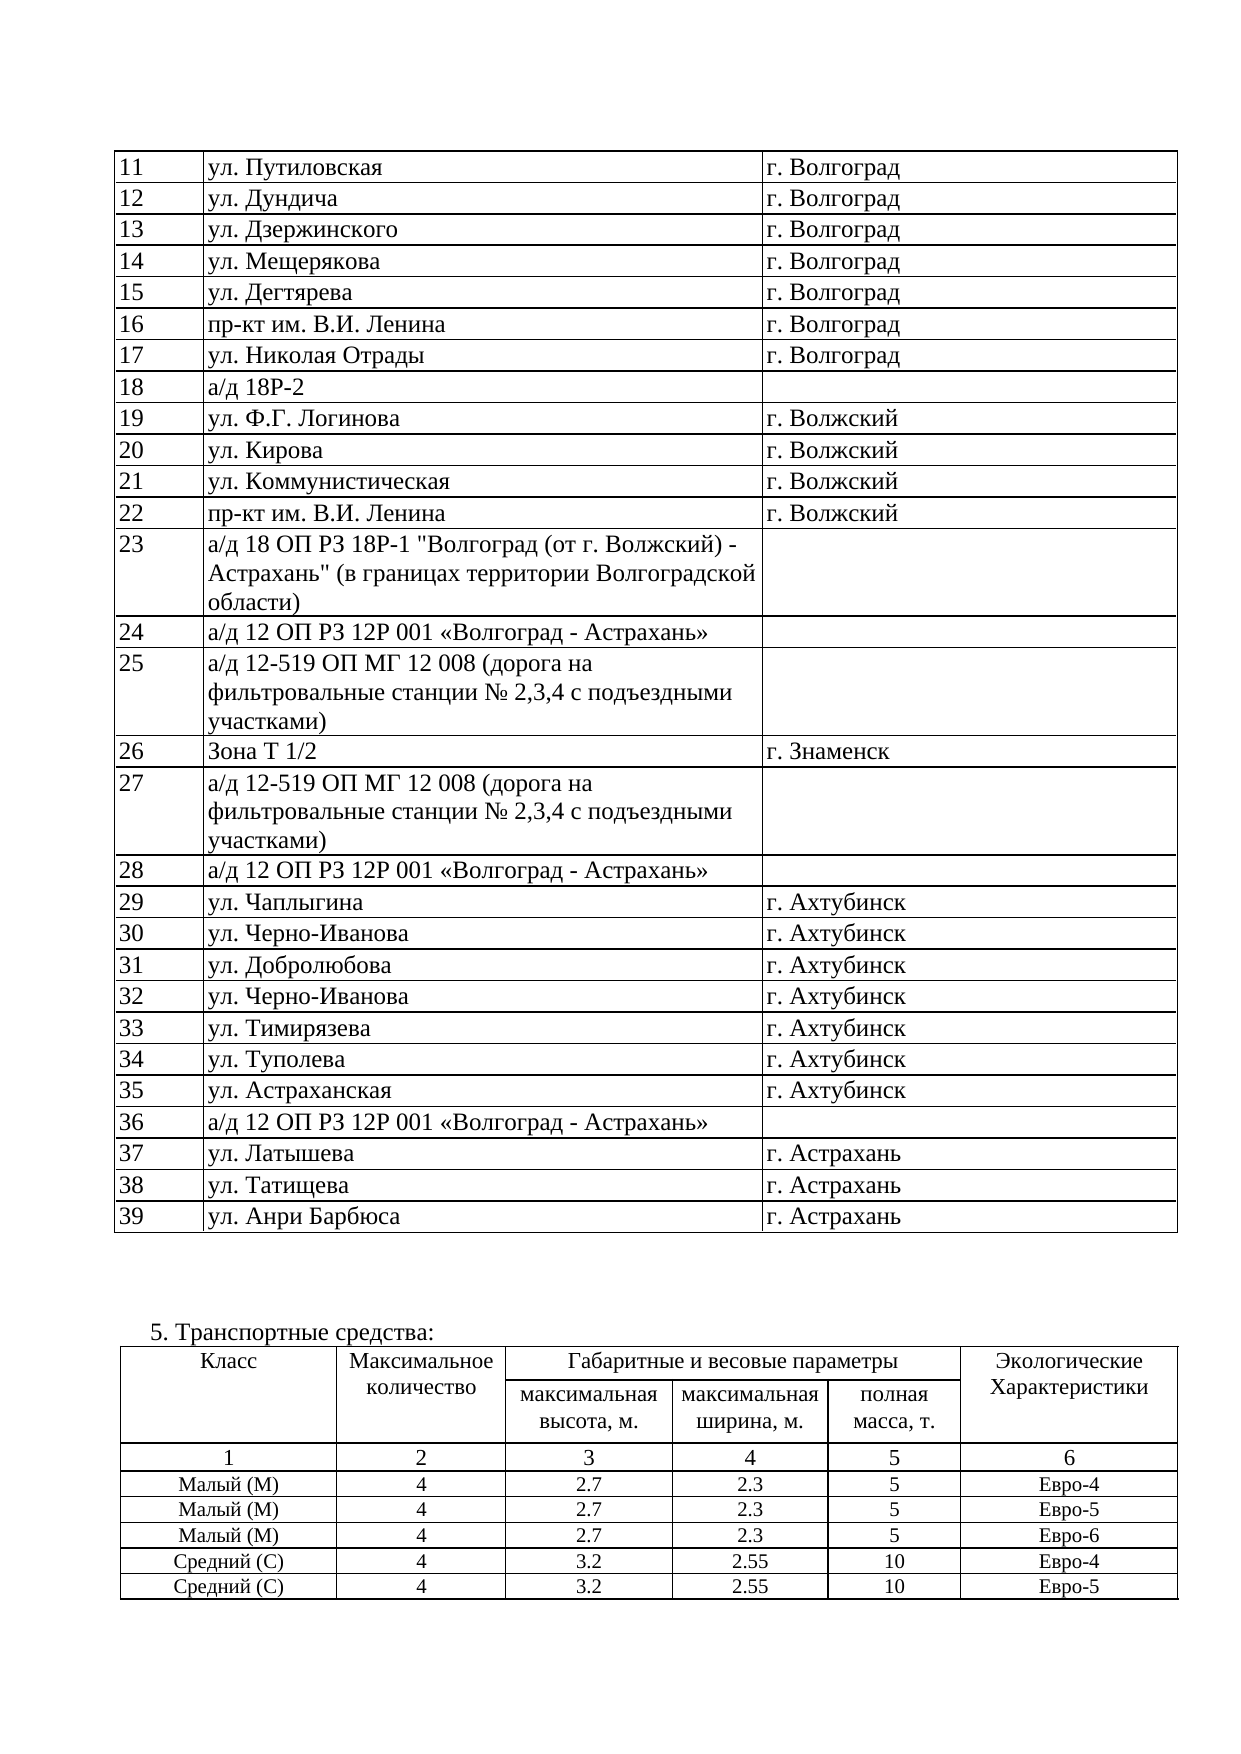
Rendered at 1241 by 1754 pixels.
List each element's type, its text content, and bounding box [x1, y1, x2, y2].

table_cell ул. Добролюбова [204, 950, 762, 980]
table_cell ул. Николая Отрады [204, 340, 762, 370]
table_cell 2.3 [673, 1472, 827, 1496]
table_cell ул. Анри Барбюса [204, 1202, 762, 1231]
table_cell ул. Дегтярева [204, 277, 762, 307]
text 5. Транспортные средства: [150, 1317, 1090, 1346]
table_cell 37 [115, 1138, 203, 1168]
table_cell 2.7 [506, 1472, 672, 1496]
table_cell г. Астрахань [763, 1200, 1177, 1231]
table_cell г. Волгоград [763, 152, 1177, 181]
table_cell 6 [961, 1444, 1177, 1470]
table_cell г. Волгоград [763, 307, 1177, 339]
table_cell 10 [829, 1574, 960, 1598]
table_cell 13 [115, 214, 203, 244]
table_cell 17 [115, 340, 203, 370]
table_cell 36 [115, 1107, 203, 1137]
table_cell 20 [115, 434, 203, 464]
table_cell Евро-5 [961, 1574, 1177, 1598]
table_cell ул. Черно-Иванова [204, 918, 762, 948]
table_cell 11 [115, 152, 203, 181]
table_cell [763, 647, 1177, 734]
table_cell 4 [337, 1574, 505, 1598]
table_cell а/д 12-519 ОП МГ 12 008 (дорога на фильтровальные станции № 2,3,4 с подъездными участками) [204, 648, 762, 734]
table_cell полная масса, т. [829, 1381, 960, 1442]
table_cell г. Волжский [763, 433, 1177, 464]
table_cell [763, 370, 1177, 402]
table_cell [763, 854, 1177, 885]
table_cell г. Ахтубинск [763, 917, 1177, 948]
table_cell Евро-4 [961, 1549, 1177, 1573]
table_cell ул. Дундича [204, 183, 762, 213]
table_cell 28 [115, 855, 203, 885]
table_cell г. Волжский [763, 496, 1177, 527]
table_cell ул. Латышева [204, 1139, 762, 1168]
table_cell а/д 18Р-2 [204, 372, 762, 402]
table_cell а/д 12 ОП РЗ 12Р 001 «Волгоград - Астрахань» [204, 617, 762, 647]
table_cell [763, 1106, 1177, 1137]
table_cell [763, 615, 1177, 647]
table_cell максимальная высота, м. [506, 1381, 672, 1442]
table_cell 23 [115, 529, 203, 615]
table_cell г. Волжский [763, 402, 1177, 433]
table_cell ул. Мещерякова [204, 246, 762, 276]
table_cell максимальная ширина, м. [673, 1381, 827, 1442]
table_cell Малый (М) [121, 1472, 336, 1496]
table_cell г. Ахтубинск [763, 1011, 1177, 1043]
table_cell г. Ахтубинск [763, 885, 1177, 917]
table_cell 4 [673, 1444, 827, 1470]
table_cell 22 [115, 497, 203, 527]
table_cell 4 [337, 1472, 505, 1496]
table_cell 5 [829, 1444, 960, 1470]
table_cell 4 [337, 1549, 505, 1573]
table_header Максимальное количество [337, 1347, 505, 1442]
table_cell Средний (С) [121, 1549, 336, 1573]
table_cell ул. Коммунистическая [204, 466, 762, 496]
table_cell [763, 528, 1177, 615]
table_cell 15 [115, 277, 203, 307]
table_cell 5 [829, 1523, 960, 1547]
table_cell 30 [115, 918, 203, 948]
table_cell 26 [115, 736, 203, 766]
table_cell 32 [115, 981, 203, 1011]
table_cell а/д 12 ОП РЗ 12Р 001 «Волгоград - Астрахань» [204, 1107, 762, 1137]
table_cell Евро-6 [961, 1523, 1177, 1547]
table_cell г. Ахтубинск [763, 948, 1177, 980]
table_cell а/д 18 ОП РЗ 18Р-1 "Волгоград (от г. Волжский) - Астрахань" (в границах территории Волгоградской области) [204, 529, 762, 615]
table_cell 3 [506, 1444, 672, 1470]
table_cell ул. Путиловская [204, 152, 762, 181]
table_cell 19 [115, 403, 203, 433]
table_cell г. Ахтубинск [763, 980, 1177, 1011]
table_cell 35 [115, 1075, 203, 1106]
table_cell 3.2 [506, 1574, 672, 1598]
table_cell 31 [115, 949, 203, 980]
table_cell ул. Туполева [204, 1044, 762, 1074]
table_cell 34 [115, 1044, 203, 1074]
table_cell г. Волгоград [763, 276, 1177, 307]
table_cell 2 [337, 1444, 505, 1470]
table_cell 18 [115, 371, 203, 402]
table_cell г. Астрахань [763, 1137, 1177, 1168]
table_cell 4 [337, 1497, 505, 1521]
table_cell ул. Ф.Г. Логинова [204, 403, 762, 433]
table_cell Евро-5 [961, 1497, 1177, 1521]
table_cell 3.2 [506, 1549, 672, 1573]
table_cell 27 [115, 767, 203, 854]
table_cell г. Ахтубинск [763, 1074, 1177, 1106]
table_cell г. Волгоград [763, 339, 1177, 370]
table_cell 12 [115, 183, 203, 213]
table_cell 33 [115, 1012, 203, 1043]
table_cell 29 [115, 886, 203, 917]
table_cell 25 [115, 648, 203, 734]
table_cell 21 [115, 466, 203, 496]
table_header Класс [121, 1347, 336, 1442]
table_cell 2.55 [673, 1574, 827, 1598]
table_cell Средний (С) [121, 1574, 336, 1598]
table_cell г. Волгоград [763, 213, 1177, 244]
table_cell Малый (М) [121, 1497, 336, 1521]
table_cell 1 [121, 1444, 336, 1470]
table_cell 16 [115, 308, 203, 339]
table_cell г. Волжский [763, 465, 1177, 496]
table_cell пр-кт им. В.И. Ленина [204, 309, 762, 339]
table_cell г. Знаменск [763, 735, 1177, 766]
table_cell 24 [115, 616, 203, 647]
table_cell 5 [829, 1497, 960, 1521]
table_cell ул. Астраханская [204, 1076, 762, 1106]
table_cell ул. Дзержинского [204, 215, 762, 244]
table_cell пр-кт им. В.И. Ленина [204, 498, 762, 527]
table_cell 14 [115, 245, 203, 276]
table_cell 5 [829, 1472, 960, 1496]
table_cell 10 [829, 1549, 960, 1573]
table_cell 2.7 [506, 1497, 672, 1521]
table_cell г. Ахтубинск [763, 1043, 1177, 1074]
table_cell ул. Татищева [204, 1170, 762, 1200]
table_cell 38 [115, 1170, 203, 1200]
table_cell 2.55 [673, 1549, 827, 1573]
table_header Габаритные и весовые параметры [506, 1347, 960, 1379]
table_cell а/д 12 ОП РЗ 12Р 001 «Волгоград - Астрахань» [204, 856, 762, 885]
table_cell г. Волгоград [763, 181, 1177, 213]
table_cell ул. Чаплыгина [204, 887, 762, 917]
table_cell Зона Т 1/2 [204, 736, 762, 766]
table_cell ул. Черно-Иванова [204, 981, 762, 1011]
table_header Экологические Характеристики [961, 1347, 1177, 1442]
table_cell Евро-4 [961, 1472, 1177, 1496]
table_cell а/д 12-519 ОП МГ 12 008 (дорога на фильтровальные станции № 2,3,4 с подъездными участками) [204, 768, 762, 854]
table_cell г. Волгоград [763, 244, 1177, 276]
table_cell 2.3 [673, 1497, 827, 1521]
table_cell [763, 766, 1177, 854]
table_cell ул. Тимирязева [204, 1013, 762, 1043]
table_cell 39 [115, 1201, 203, 1231]
table_cell ул. Кирова [204, 435, 762, 464]
table_cell г. Астрахань [763, 1169, 1177, 1200]
table_cell 2.3 [673, 1523, 827, 1547]
table_cell 2.7 [506, 1523, 672, 1547]
table_cell 4 [337, 1523, 505, 1547]
table_cell Малый (М) [121, 1523, 336, 1547]
